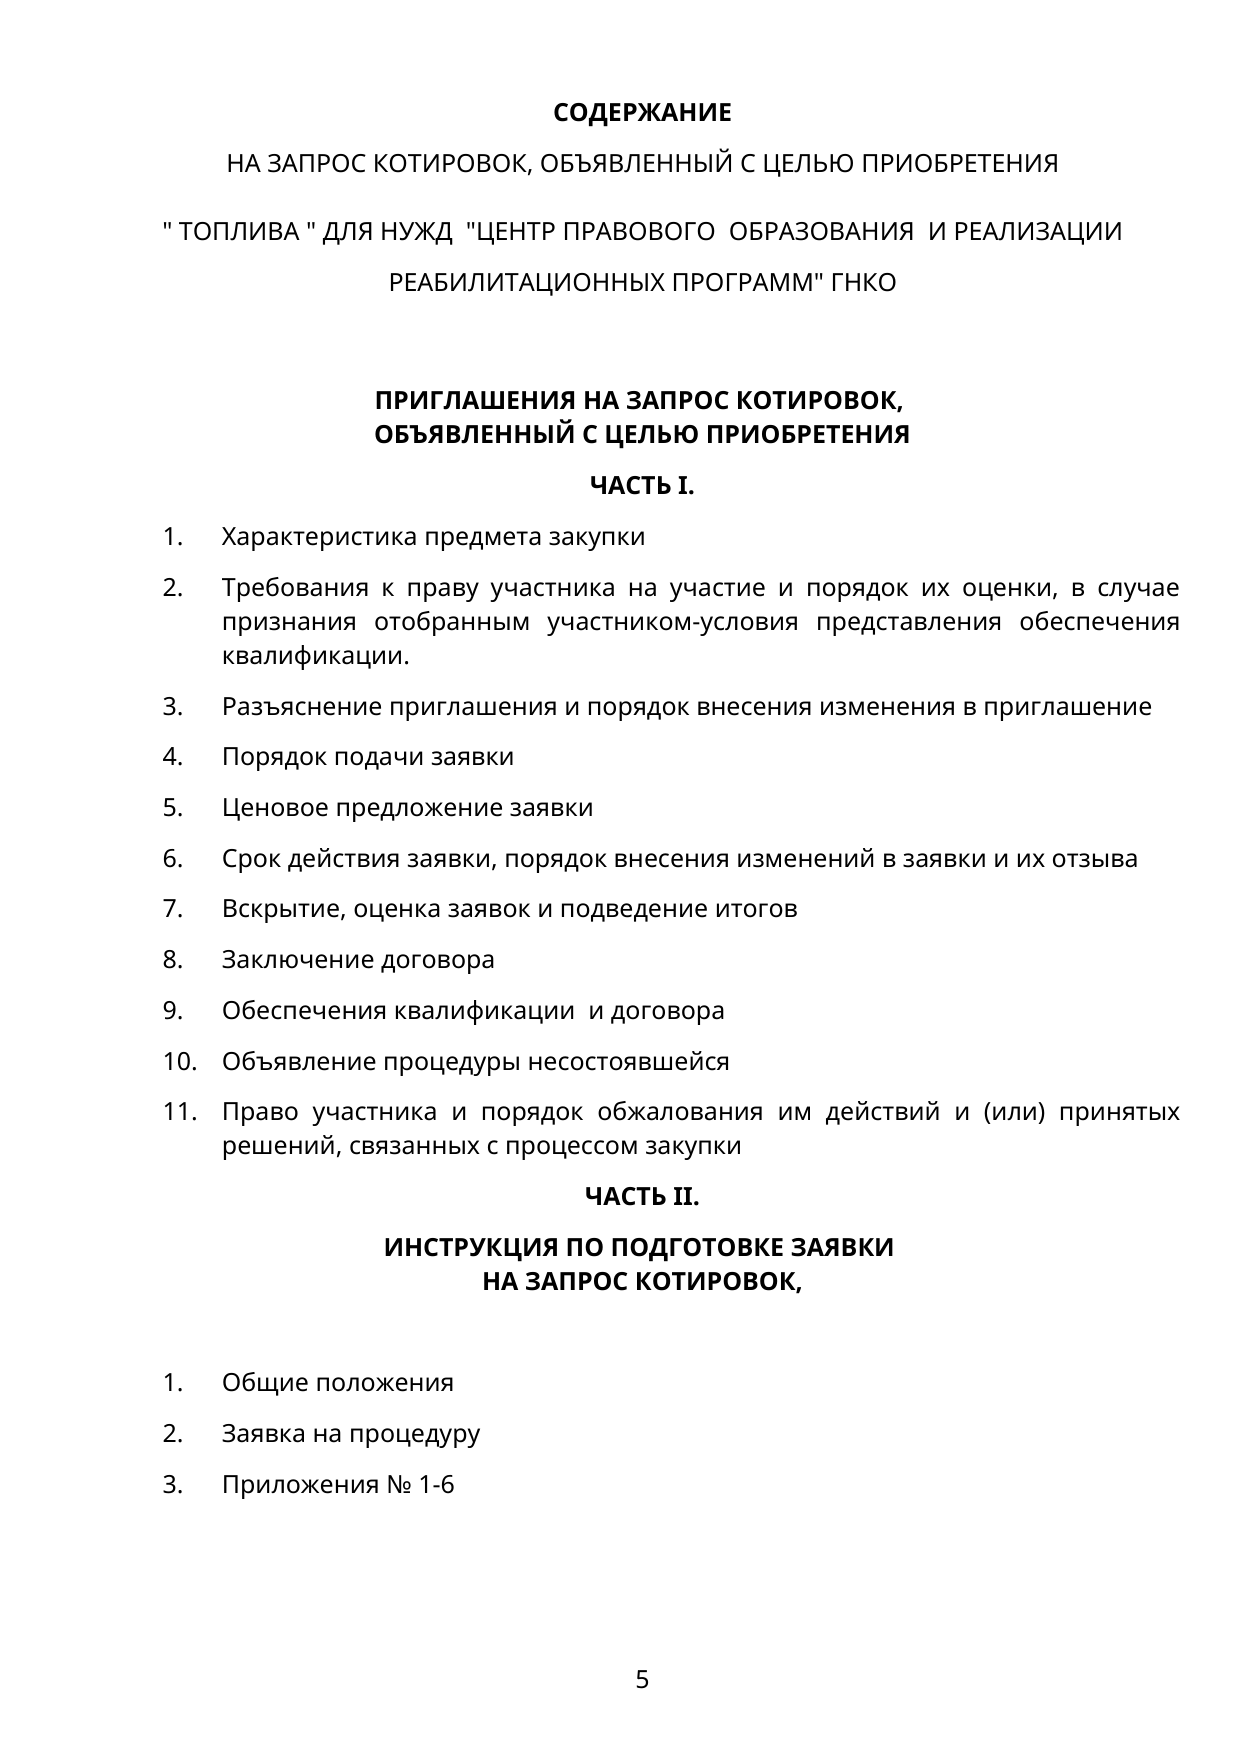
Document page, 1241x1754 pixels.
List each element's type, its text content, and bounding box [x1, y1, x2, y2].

text 7. Вскрытие, оценка заявок и подведение итогов [162, 891, 1181, 925]
text 6. Срок действия заявки, порядок внесения изменений в заявки и их отзыва [162, 840, 1181, 874]
text 11. Право участника и порядок обжалования им действий и (или) принятых решений, связанных с процессом закупки [162, 1094, 1181, 1162]
text 9. Обеспечения квалификации и договора [162, 992, 1181, 1027]
text 8. Заключение договора [162, 942, 1181, 976]
text 1. Характеристика предмета закупки [162, 518, 1181, 553]
text 2. Требования к праву участника на участие и порядок их оценки, в случае признания отобранным участником-условия представления обеспечения квалификации. [162, 569, 1181, 671]
text ЧАСТЬ II. [103, 1179, 1181, 1213]
text 10. Объявление процедуры несостоявшейся [162, 1043, 1181, 1077]
text 2. Заявка на процедуру [162, 1416, 1181, 1450]
text НА ЗАПРОС КОТИРОВОК, ОБЪЯВЛЕННЫЙ С ЦЕЛЬЮ ПРИОБРЕТЕНИЯ [103, 146, 1182, 180]
text СОДЕРЖАНИЕ [103, 95, 1181, 129]
text 5. Ценовое предложение заявки [162, 789, 1181, 824]
text 3. Приложения № 1-6 [162, 1466, 1181, 1501]
text " ТОПЛИВА " ДЛЯ НУЖД "ЦЕНТР ПРАВОВОГО ОБРАЗОВАНИЯ И РЕАЛИЗАЦИИ РЕАБИЛИТАЦИОННЫХ ПРОГРАММ" ГНКО [103, 213, 1182, 299]
text ПРИГЛАШЕНИЯ НА ЗАПРОС КОТИРОВОК, ОБЪЯВЛЕННЫЙ С ЦЕЛЬЮ ПРИОБРЕТЕНИЯ [103, 383, 1181, 451]
text ИНСТРУКЦИЯ ПО ПОДГОТОВКЕ ЗАЯВКИ НА ЗАПРОС КОТИРОВОК, [103, 1229, 1181, 1298]
text 3. Разъяснение приглашения и порядок внесения изменения в приглашение [162, 688, 1181, 722]
text 4. Порядок подачи заявки [162, 739, 1181, 773]
text 1. Общие положения [162, 1365, 1181, 1399]
text ЧАСТЬ I. [103, 468, 1181, 502]
